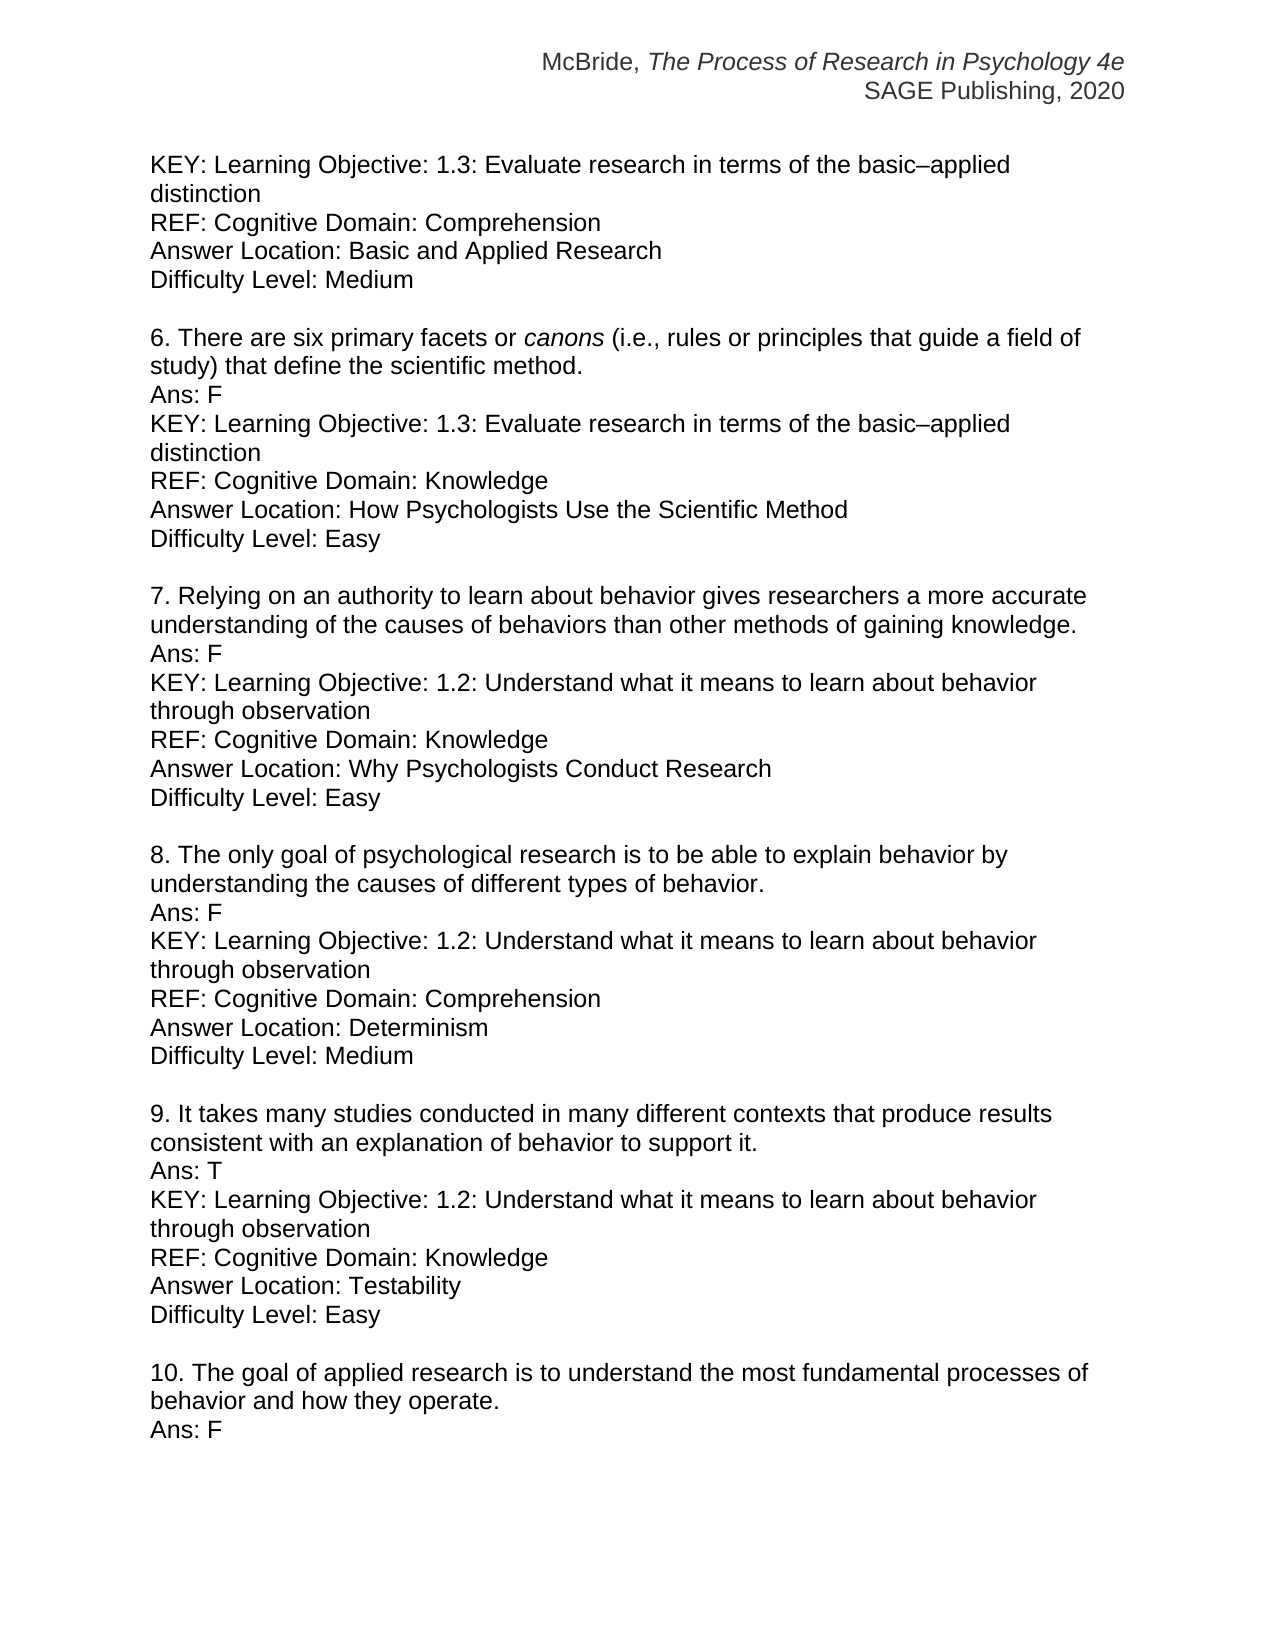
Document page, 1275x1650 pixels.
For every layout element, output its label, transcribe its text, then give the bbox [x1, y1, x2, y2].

text Difficulty Level: Medium [150, 1041, 1125, 1070]
text Answer Location: Why Psychologists Conduct Research [150, 754, 1125, 782]
text REF: Cognitive Domain: Knowledge [150, 466, 1125, 495]
text REF: Cognitive Domain: Knowledge [150, 725, 1125, 754]
text Answer Location: Testability [150, 1271, 1125, 1300]
text Difficulty Level: Easy [150, 524, 1125, 552]
text 7. Relying on an authority to learn about behavior gives researchers a more accurate understanding of the causes of behaviors than other methods of gaining knowledge. [150, 581, 1125, 639]
text Answer Location: Determinism [150, 1012, 1125, 1041]
text KEY: Learning Objective: 1.2: Understand what it means to learn about behavior through observation [150, 926, 1125, 984]
text Ans: F [150, 897, 1125, 926]
text REF: Cognitive Domain: Comprehension [150, 207, 1125, 236]
text 6. There are six primary facets or canons (i.e., rules or principles that guide a field of study) that define the scientific method. [150, 322, 1125, 380]
text KEY: Learning Objective: 1.2: Understand what it means to learn about behavior through observation [150, 667, 1125, 725]
text Ans: F [150, 639, 1125, 667]
text 10. The goal of applied research is to understand the most fundamental processes of behavior and how they operate. [150, 1357, 1125, 1415]
text REF: Cognitive Domain: Knowledge [150, 1242, 1125, 1271]
text REF: Cognitive Domain: Comprehension [150, 984, 1125, 1012]
text Difficulty Level: Medium [150, 265, 1125, 294]
text 8. The only goal of psychological research is to be able to explain behavior by understanding the causes of different types of behavior. [150, 840, 1125, 897]
text 9. It takes many studies conducted in many different contexts that produce results consistent with an explanation of behavior to support it. [150, 1099, 1125, 1156]
text Difficulty Level: Easy [150, 1300, 1125, 1329]
text KEY: Learning Objective: 1.3: Evaluate research in terms of the basic–applied distinction [150, 409, 1125, 466]
text Answer Location: Basic and Applied Research [150, 236, 1125, 265]
text Ans: F [150, 380, 1125, 409]
text Ans: T [150, 1156, 1125, 1185]
text Ans: F [150, 1415, 1125, 1444]
text KEY: Learning Objective: 1.3: Evaluate research in terms of the basic–applied distinction [150, 150, 1125, 207]
text KEY: Learning Objective: 1.2: Understand what it means to learn about behavior through observation [150, 1185, 1125, 1242]
text Answer Location: How Psychologists Use the Scientific Method [150, 495, 1125, 524]
text Difficulty Level: Easy [150, 782, 1125, 811]
